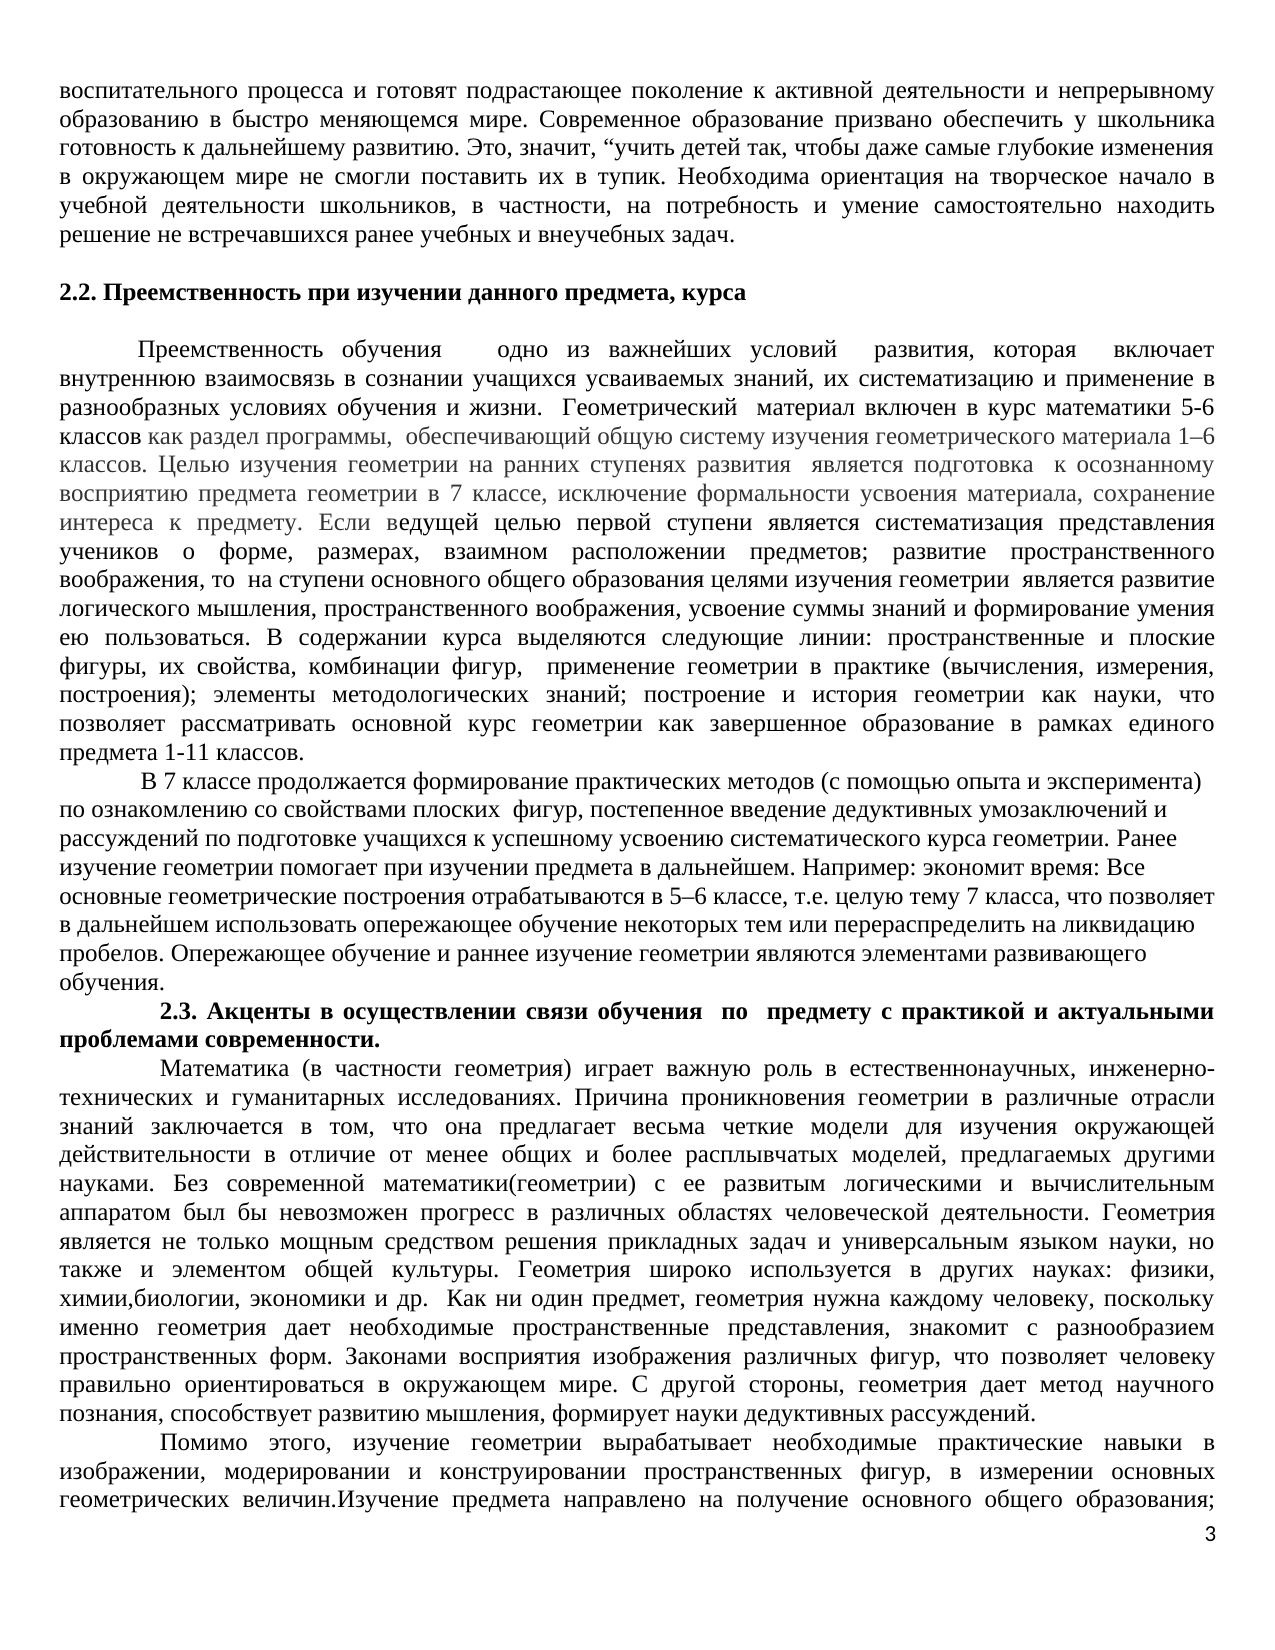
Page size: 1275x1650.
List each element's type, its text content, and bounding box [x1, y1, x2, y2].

text 2.2. Преемственность при изучении данного предмета, курса [59, 277, 1216, 305]
text Математика (в частности геометрия) играет важную роль в естественнонаучных, инженерно-технических и гуманитарных исследованиях. Причина проникновения геометрии в различные отрасли знаний заключается в том, что она предлагает весьма четкие модели для изучения окружающей действительности в отличие от менее общих и более расплывчатых моделей, предлагаемых другими науками. Без современной математики(геометрии) с ее развитым логическими и вычислительным аппаратом был бы невозможен прогресс в различных областях человеческой деятельности. Геометрия является не только мощным средством решения прикладных задач и универсальным языком науки, но также и элементом общей культуры. Геометрия широко используется в других науках: физики, химии,биологии, экономики и др. Как ни один предмет, геометрия нужна каждому человеку, поскольку именно геометрия дает необходимые пространственные представления, знакомит с разнообразием пространственных форм. Законами восприятия изображения различных фигур, что позволяет человеку правильно ориентироваться в окружающем мире. С другой стороны, геометрия дает метод научного познания, способствует развитию мышления, формирует науки дедуктивных рассуждений. [59, 1053, 1216, 1427]
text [59, 75, 1216, 247]
text Преемственность обучения одно из важнейших условий развития, которая включает внутреннюю взаимосвязь в сознании учащихся усваиваемых знаний, их систематизацию и применение в разнообразных условиях обучения и жизни. Геометрический материал включен в курс математики 5-6 классов как раздел программы, обеспечивающий общую систему изучения геометрического материала 1–6 классов. Целью изучения геометрии на ранних ступенях развития является подготовка к осознанному восприятию предмета геометрии в 7 классе, исключение формальности усвоения материала, сохранение интереса к предмету. Если ведущей целью первой ступени является систематизация представления учеников о форме, размерах, взаимном расположении предметов; развитие пространственного воображения, то на ступени основного общего образования целями изучения геометрии является развитие логического мышления, пространственного воображения, усвоение суммы знаний и формирование умения ею пользоваться. В содержании курса выделяются следующие линии: пространственные и плоские фигуры, их свойства, комбинации фигур, применение геометрии в практике (вычисления, измерения, построения); элементы методологических знаний; построение и история геометрии как науки, что позволяет рассматривать основной курс геометрии как завершенное образование в рамках единого предмета 1-11 классов. [59, 334, 1216, 766]
text 2.3. Акценты в осуществлении связи обучения по предмету с практикой и актуальными проблемами современности. [59, 996, 1216, 1053]
text В 7 классе продолжается формирование практических методов (c помощью опыта и эксперимента) по ознакомлению со свойствами плоских фигур, постепенное введение дедуктивных умозаключений и рассуждений по подготовке учащихся к успешному усвоению систематического курса геометрии. Ранее изучение геометрии помогает при изучении предмета в дальнейшем. Например: экономит время: Все основные геометрические построения отрабатываются в 5–6 классе, т.е. целую тему 7 класса, что позволяет в дальнейшем использовать опережающее обучение некоторых тем или перераспределить на ликвидацию пробелов. Опережающее обучение и раннее изучение геометрии являются элементами развивающего обучения. [59, 766, 1216, 996]
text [59, 1427, 1216, 1513]
